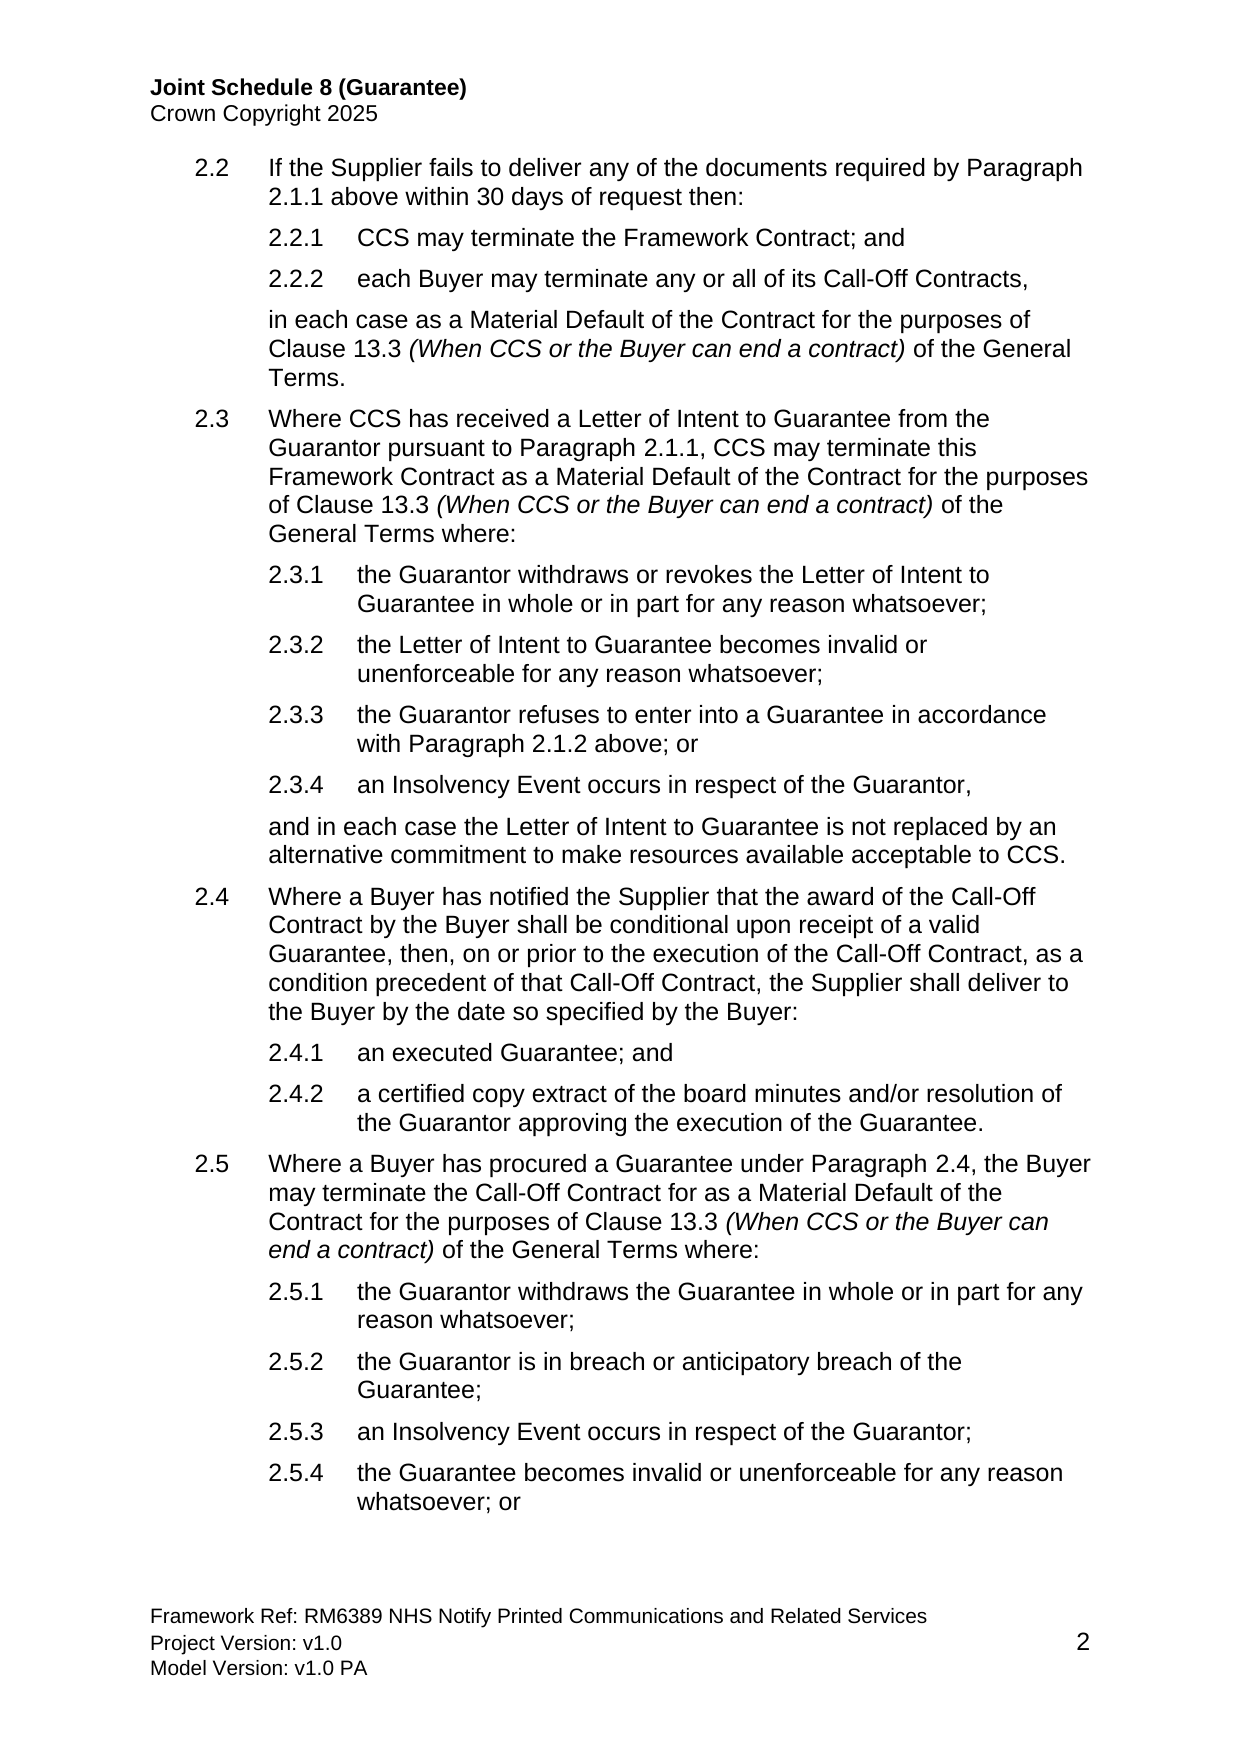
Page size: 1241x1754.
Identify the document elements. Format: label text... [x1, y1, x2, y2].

subtitle a certified copy extract of the board minutes and/or resolution of the Guarantor approving the execution of the Guarantee. [268, 1079, 1093, 1137]
subtitle each Buyer may terminate any or all of its Call-Off Contracts, [268, 264, 1093, 293]
subtitle the Letter of Intent to Guarantee becomes invalid or unenforceable for any reason whatsoever; [268, 630, 1093, 688]
subtitle an Insolvency Event occurs in respect of the Guarantor, [268, 770, 1093, 799]
subtitle Where a Buyer has notified the Supplier that the award of the Call-Off Contract by the Buyer shall be conditional upon receipt of a valid Guarantee, then, on or prior to the execution of the Call-Off Contract, as a condition precedent of that Call-Off Contract, the Supplier shall deliver to the Buyer by the date so specified by the Buyer: [194, 882, 1093, 1025]
subtitle the Guarantee becomes invalid or unenforceable for any reason whatsoever; or [268, 1458, 1093, 1515]
subtitle CCS may terminate the Framework Contract; and [268, 223, 1093, 252]
subtitle in each case as a Material Default of the Contract for the purposes of Clause 13.3 (When CCS or the Buyer can end a contract) of the General Terms. [268, 305, 1093, 392]
subtitle an executed Guarantee; and [268, 1038, 1093, 1067]
subtitle an Insolvency Event occurs in respect of the Guarantor; [268, 1417, 1093, 1445]
subtitle the Guarantor withdraws or revokes the Letter of Intent to Guarantee in whole or in part for any reason whatsoever; [268, 560, 1093, 618]
subtitle the Guarantor withdraws the Guarantee in whole or in part for any reason whatsoever; [268, 1277, 1093, 1334]
subtitle the Guarantor is in breach or anticipatory breach of the Guarantee; [268, 1347, 1093, 1404]
subtitle If the Supplier fails to deliver any of the documents required by Paragraph ‎2.1.1 above within 30 days of request then: [194, 153, 1093, 210]
subtitle Where a Buyer has procured a Guarantee under Paragraph ‎2.4, the Buyer may terminate the Call-Off Contract for as a Material Default of the Contract for the purposes of Clause 13.3 (When CCS or the Buyer can end a contract) of the General Terms where: [194, 1149, 1093, 1264]
subtitle the Guarantor refuses to enter into a Guarantee in accordance with Paragraph ‎2.1.2 above; or [268, 700, 1093, 758]
subtitle Where CCS has received a Letter of Intent to Guarantee from the Guarantor pursuant to Paragraph ‎2.1.1, CCS may terminate this Framework Contract as a Material Default of the Contract for the purposes of Clause 13.3 (When CCS or the Buyer can end a contract) of the General Terms where: [194, 404, 1093, 548]
subtitle and in each case the Letter of Intent to Guarantee is not replaced by an alternative commitment to make resources available acceptable to CCS. [268, 812, 1093, 869]
